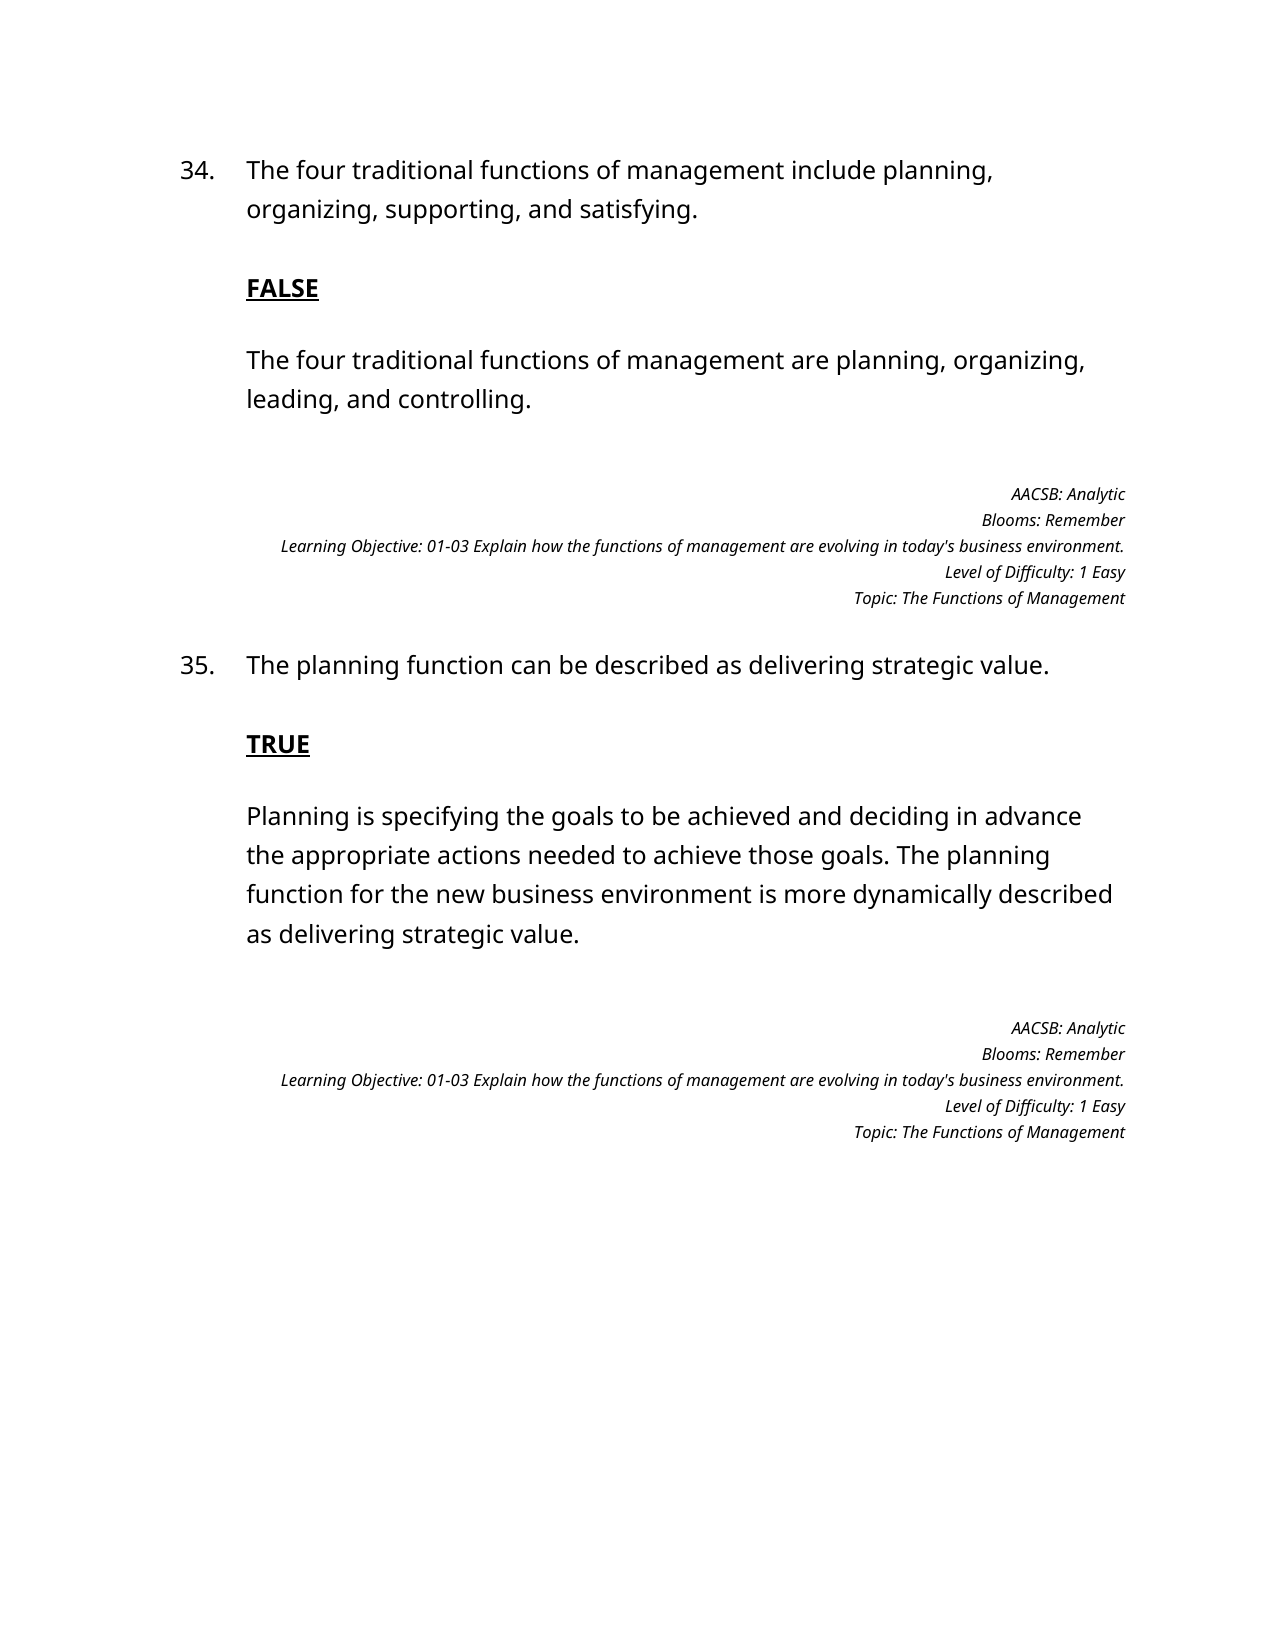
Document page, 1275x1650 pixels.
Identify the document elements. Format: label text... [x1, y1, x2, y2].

table_header AACSB: Analytic Blooms: Remember Learning Objective: 01-03 Explain how the functions of management are evolving in today's business environment. Level of Difficulty: 1 Easy Topic: The Functions of Management [180, 1017, 1125, 1179]
table_header The planning function can be described as delivering strategic value. TRUE Planning is specifying the goals to be achieved and deciding in advance the appropriate actions needed to achieve those goals. The planning function for the new business environment is more dynamically described as delivering strategic value. [246, 648, 1125, 987]
table_header 35. [180, 648, 246, 987]
table_header The four traditional functions of management include planning, organizing, supporting, and satisfying. FALSE The four traditional functions of management are planning, organizing, leading, and controlling. [246, 153, 1125, 453]
table_header 34. [180, 153, 246, 453]
table_header AACSB: Analytic Blooms: Remember Learning Objective: 01-03 Explain how the functions of management are evolving in today's business environment. Level of Difficulty: 1 Easy Topic: The Functions of Management [180, 482, 1125, 645]
